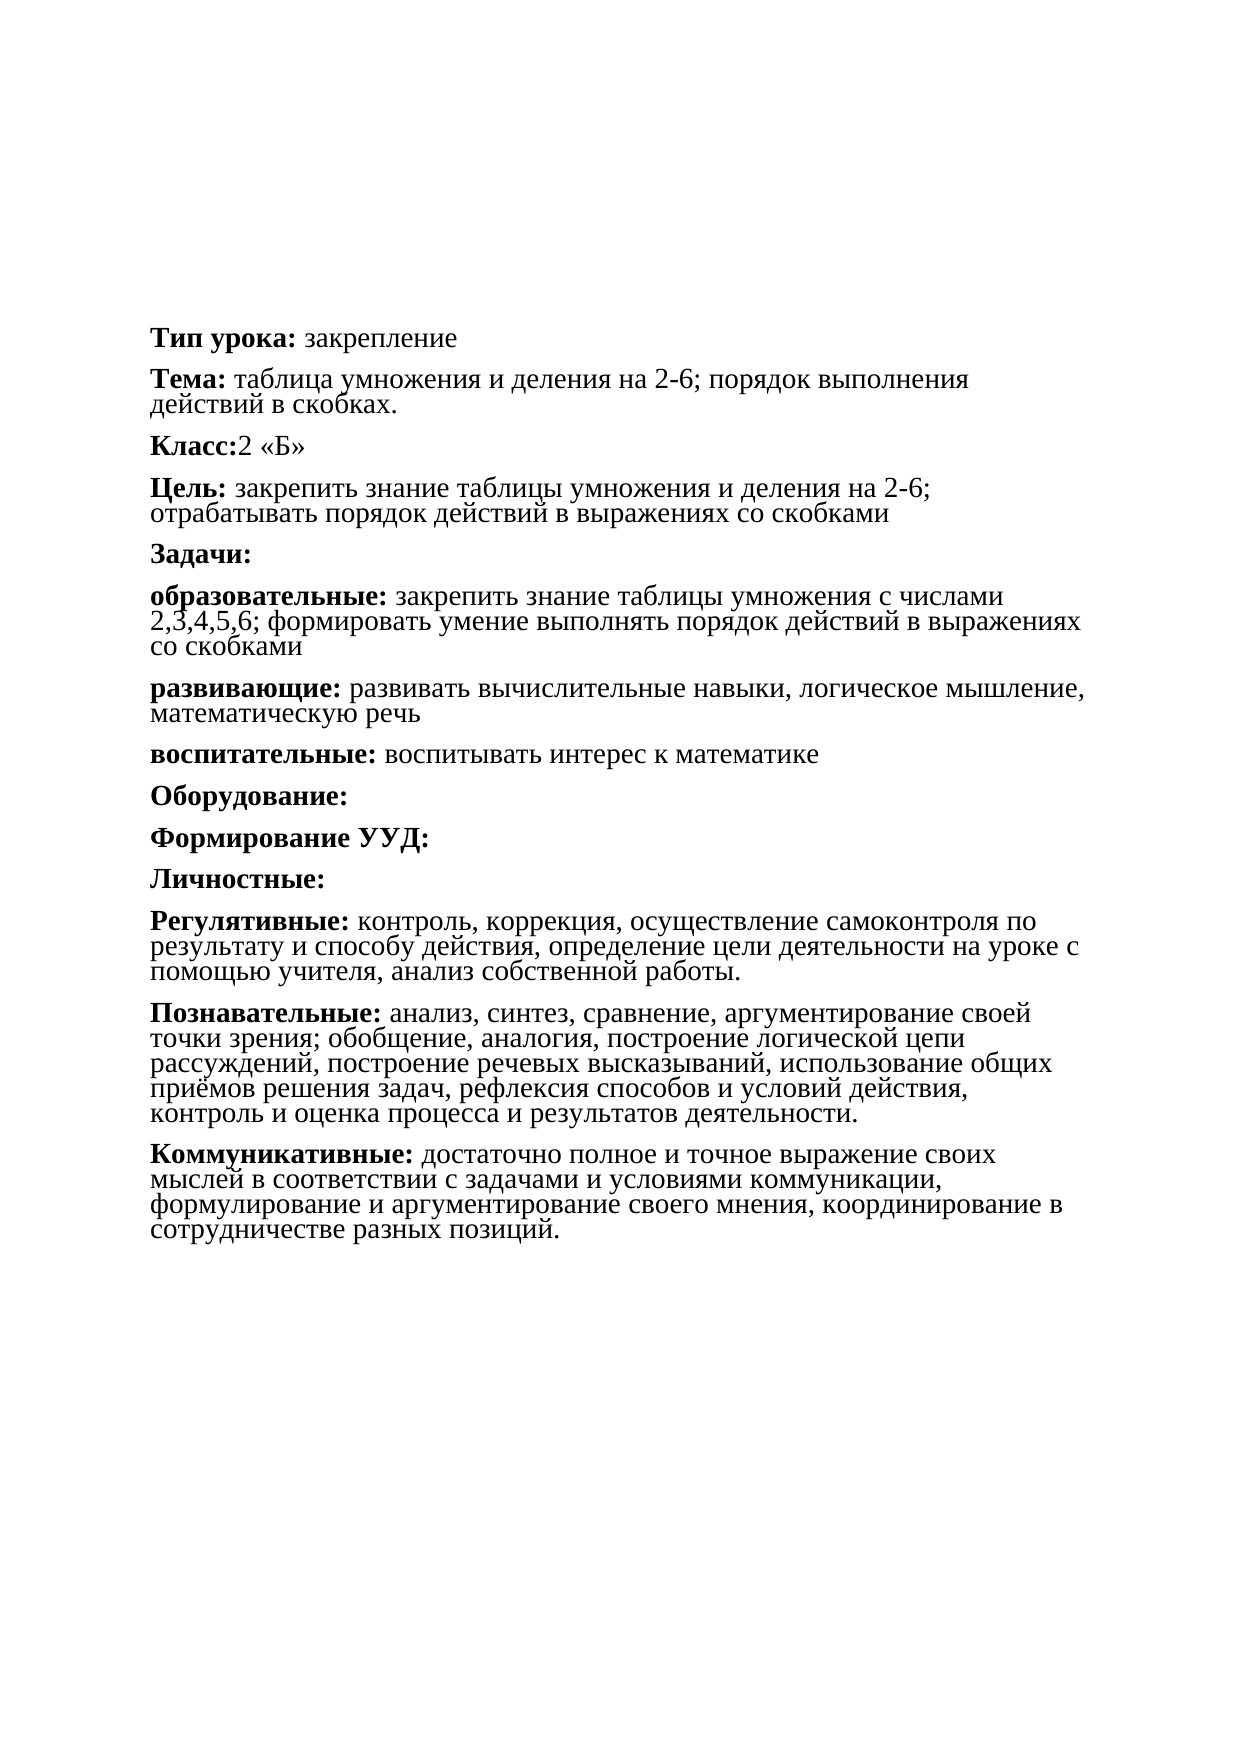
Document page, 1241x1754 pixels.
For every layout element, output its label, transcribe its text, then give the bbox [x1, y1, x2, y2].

text воспитательные: воспитывать интерес к математике [150, 744, 1090, 769]
text Оборудование: [150, 785, 1090, 810]
text Класс:2 «Б» [150, 435, 1090, 460]
text Формирование УУД: [150, 827, 1090, 852]
text развивающие: развивать вычислительные навыки, логическое мышление, математическую речь [150, 677, 1090, 727]
text Познавательные: анализ, синтез, сравнение, аргументирование своей точки зрения; обобщение, аналогия, построение логической цепи рассуждений, построение речевых высказываний, использование общих приёмов решения задач, рефлексия способов и условий действия, контроль и оценка процесса и результатов деятельности. [150, 1002, 1090, 1127]
text Регулятивные: контроль, коррекция, осуществление самоконтроля по результату и способу действия, определение цели деятельности на уроке с помощью учителя, анализ собственной работы. [150, 910, 1090, 985]
text Тип урока: закрепление [150, 327, 1090, 352]
text Задачи: [150, 544, 1090, 569]
text Личностные: [150, 869, 1090, 894]
text Цель: закрепить знание таблицы умножения и деления на 2-6; отрабатывать порядок действий в выражениях со скобками [150, 477, 1090, 527]
text образовательные: закрепить знание таблицы умножения с числами 2,3,4,5,6; формировать умение выполнять порядок действий в выражениях со скобками [150, 585, 1090, 660]
text Коммуникативные: достаточно полное и точное выражение своих мыслей в соответствии с задачами и условиями коммуникации, формулирование и аргументирование своего мнения, координирование в сотрудничестве разных позиций. [150, 1144, 1090, 1244]
text Тема: таблица умножения и деления на 2-6; порядок выполнения действий в скобках. [150, 369, 1090, 419]
